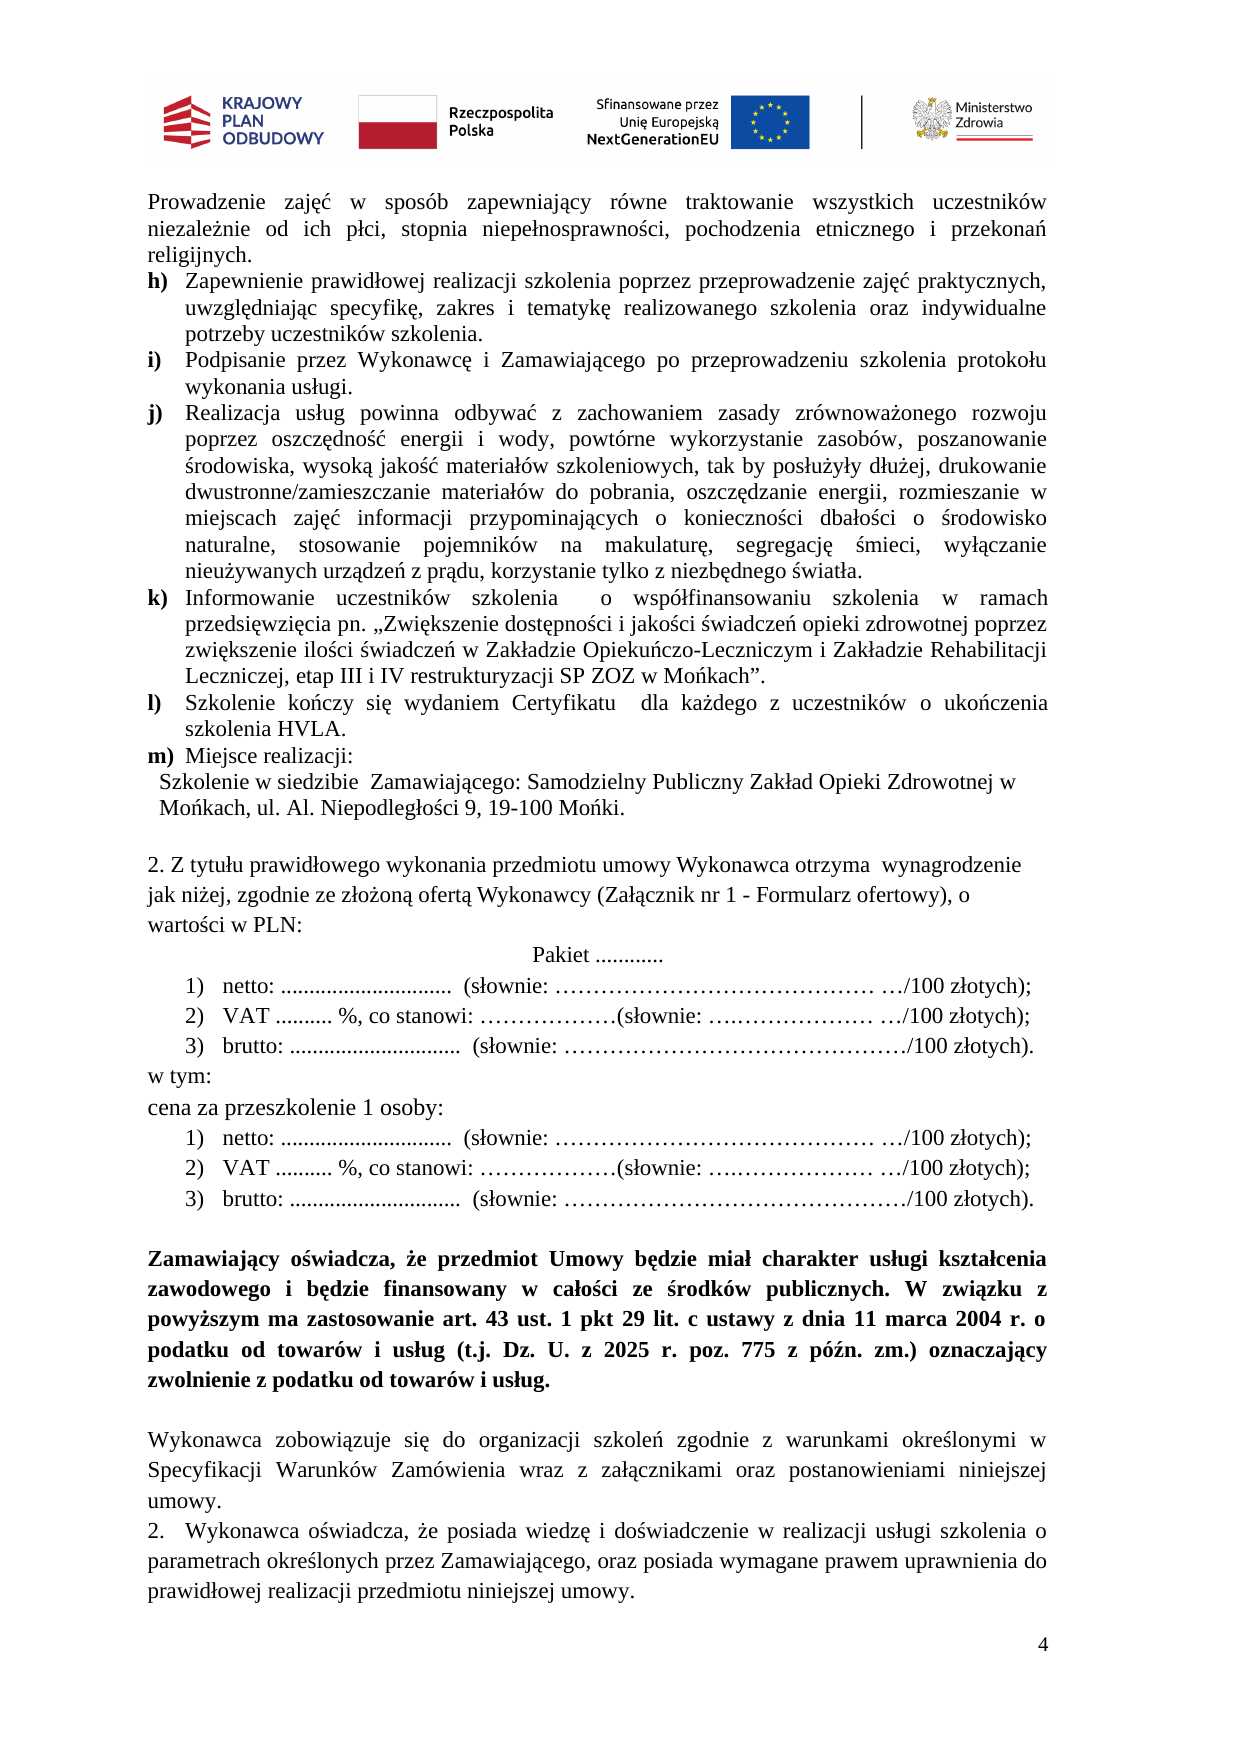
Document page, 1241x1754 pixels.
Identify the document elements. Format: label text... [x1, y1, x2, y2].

text w tym: [147, 1062, 1048, 1089]
list brutto: .............................. (słownie: ………………………………………/100 złotych). [185, 1032, 1048, 1058]
text Wykonawca zobowiązuje się do organizacji szkoleń zgodnie z warunkami określonymi w Specyfikacji Warunków Zamówienia wraz z załącznikami oraz postanowieniami niniejszej umowy. [147, 1426, 1048, 1513]
list Szkolenie kończy się wydaniem Certyfikatu dla każdego z uczestników o ukończenia szkolenia HVLA. [147, 689, 1048, 742]
list VAT .......... %, co stanowi: ………………(słownie: ….……………… …/100 złotych); [185, 1154, 1048, 1181]
text Pakiet ............ [147, 942, 1048, 968]
list netto: .............................. (słownie: …………………………………… …/100 złotych); [185, 972, 1048, 998]
table_header Szkolenie w siedzibie Zamawiającego: Samodzielny Publiczny Zakład Opieki Zdrowotnej w Mońkach, ul. Al. Niepodległości 9, 19-100 Mońki. [148, 768, 1093, 821]
text Prowadzenie zajęć w sposób zapewniający równe traktowanie wszystkich uczestników niezależnie od ich płci, stopnia niepełnosprawności, pochodzenia etnicznego i przekonań religijnych. [147, 188, 1048, 267]
list Informowanie uczestników szkolenia o współfinansowaniu szkolenia w ramach przedsięwzięcia pn. „Zwiększenie dostępności i jakości świadczeń opieki zdrowotnej poprzez zwiększenie ilości świadczeń w Zakładzie Opiekuńczo-Leczniczym i Zakładzie Rehabilitacji Leczniczej, etap III i IV restrukturyzacji SP ZOZ w Mońkach”. [147, 583, 1048, 689]
text 2. Z tytułu prawidłowego wykonania przedmiotu umowy Wykonawca otrzyma wynagrodzenie jak niżej, zgodnie ze złożoną ofertą Wykonawcy (Załącznik nr 1 - Formularz ofertowy), o wartości w PLN: [147, 851, 1048, 938]
list VAT .......... %, co stanowi: ………………(słownie: ….……………… …/100 złotych); [185, 1002, 1048, 1028]
text cena za przeszkolenie 1 osoby: [147, 1093, 1048, 1120]
list netto: .............................. (słownie: …………………………………… …/100 złotych); [185, 1124, 1048, 1151]
list brutto: .............................. (słownie: ………………………………………/100 złotych). [185, 1185, 1048, 1211]
list Miejsce realizacji: [147, 742, 1048, 768]
list Podpisanie przez Wykonawcę i Zamawiającego po przeprowadzeniu szkolenia protokołu wykonania usługi. [147, 346, 1048, 399]
list Wykonawca oświadcza, że posiada wiedzę i doświadczenie w realizacji usługi szkolenia o parametrach określonych przez Zamawiającego, oraz posiada wymagane prawem uprawnienia do prawidłowej realizacji przedmiotu niniejszej umowy. [147, 1517, 1048, 1604]
list Realizacja usług powinna odbywać z zachowaniem zasady zrównoważonego rozwoju poprzez oszczędność energii i wody, powtórne wykorzystanie zasobów, poszanowanie środowiska, wysoką jakość materiałów szkoleniowych, tak by posłużyły dłużej, drukowanie dwustronne/zamieszczanie materiałów do pobrania, oszczędzanie energii, rozmieszanie w miejscach zajęć informacji przypominających o konieczności dbałości o środowisko naturalne, stosowanie pojemników na makulaturę, segregację śmieci, wyłączanie nieużywanych urządzeń z prądu, korzystanie tylko z niezbędnego światła. [147, 399, 1048, 583]
text Zamawiający oświadcza, że przedmiot Umowy będzie miał charakter usługi kształcenia zawodowego i będzie finansowany w całości ze środków publicznych. W związku z powyższym ma zastosowanie art. 43 ust. 1 pkt 29 lit. c ustawy z dnia 11 marca 2004 r. o podatku od towarów i usług (t.j. Dz. U. z 2025 r. poz. 775 z późn. zm.) oznaczający zwolnienie z podatku od towarów i usług. [147, 1245, 1048, 1392]
list Zapewnienie prawidłowej realizacji szkolenia poprzez przeprowadzenie zajęć praktycznych, uwzględniając specyfikę, zakres i tematykę realizowanego szkolenia oraz indywidualne potrzeby uczestników szkolenia. [147, 267, 1048, 346]
picture [147, 73, 1051, 165]
